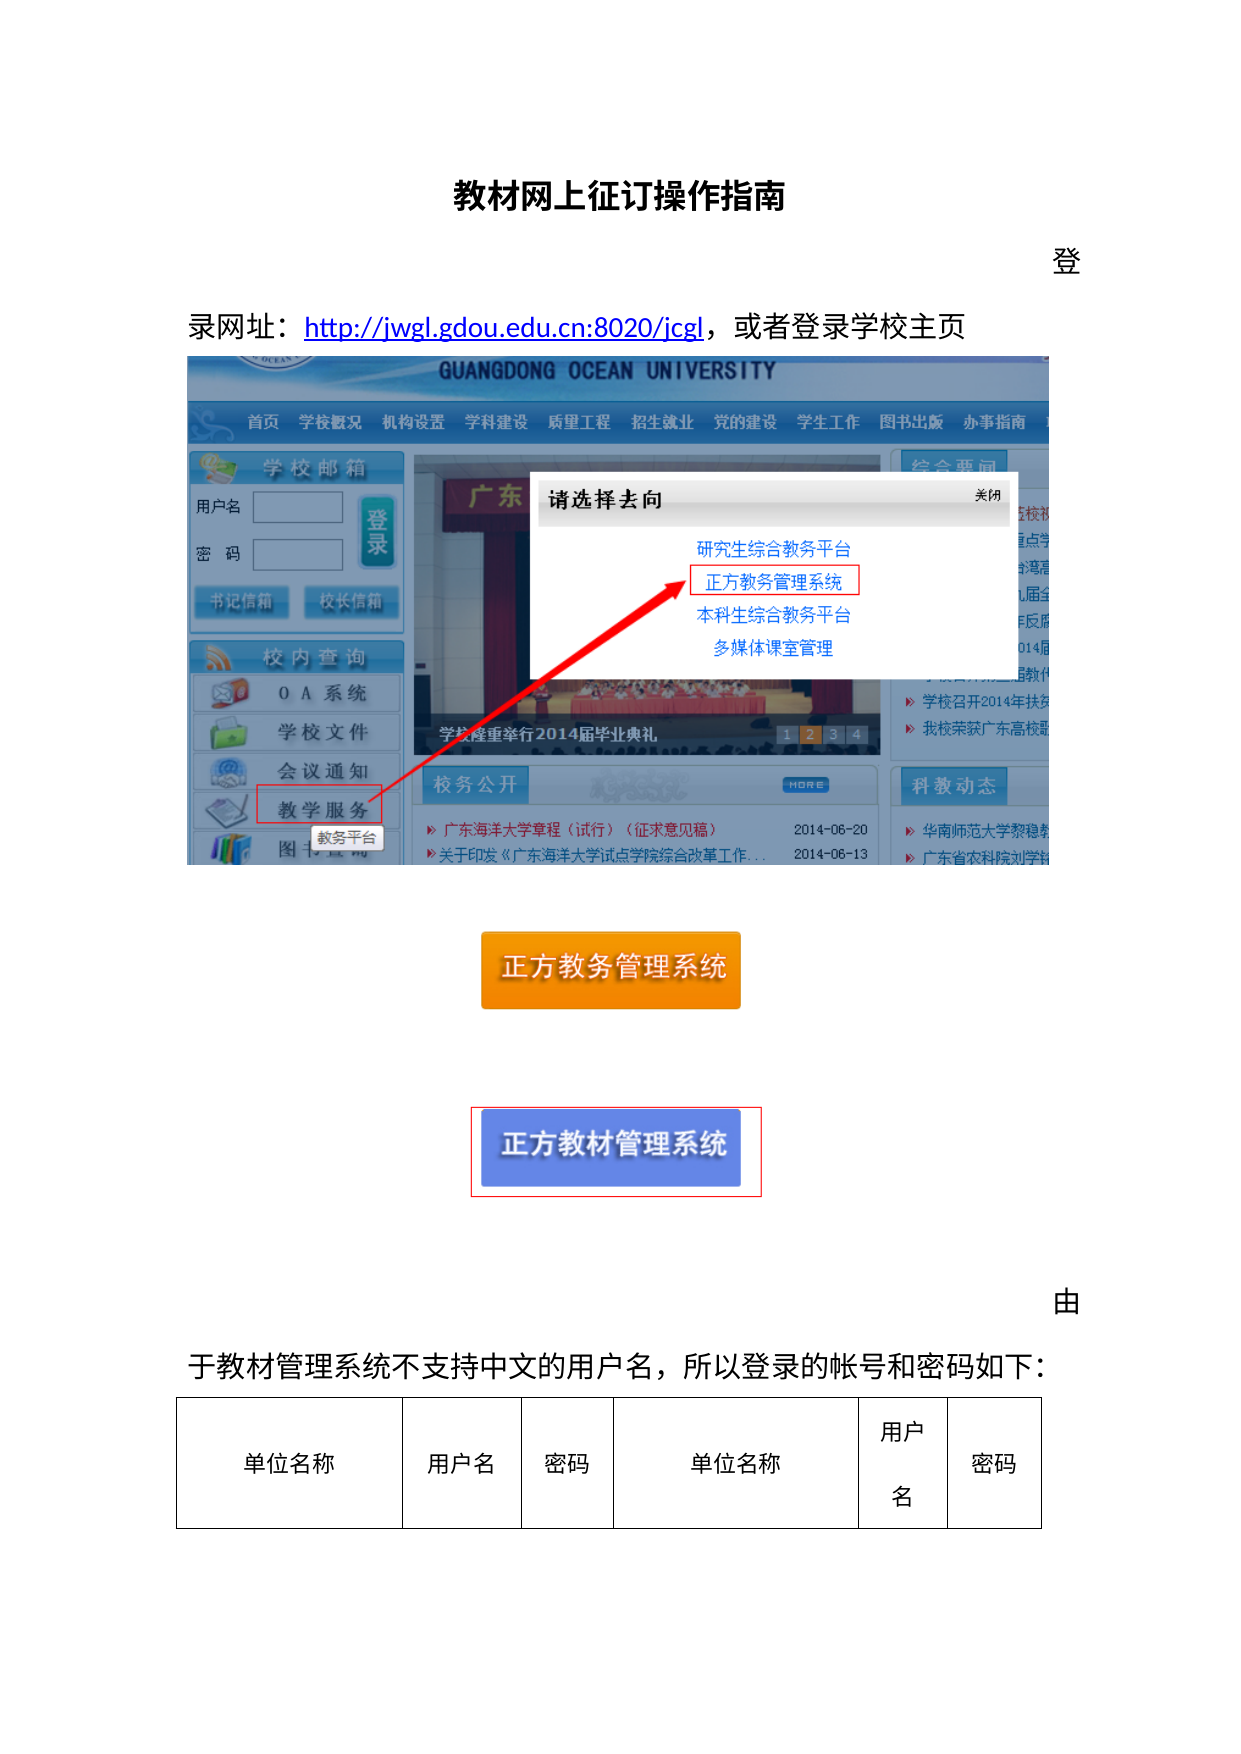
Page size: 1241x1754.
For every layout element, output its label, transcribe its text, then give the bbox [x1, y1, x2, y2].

table_header 用户名 [403, 1398, 521, 1528]
text 由于教材管理系统不支持中文的用户名，所以登录的帐号和密码如下： [187, 1267, 1053, 1397]
table_header 单位名称 [614, 1398, 858, 1528]
table_header 单位名称 [177, 1398, 402, 1528]
picture [187, 356, 1049, 865]
table_header 密码 [948, 1398, 1041, 1528]
picture [370, 876, 870, 1237]
text 教材网上征订操作指南 [187, 162, 1053, 227]
table_header 密码 [522, 1398, 613, 1528]
table_header 用户名 [859, 1398, 947, 1528]
text 登录网址：http://jwgl.gdou.edu.cn:8020/jcgl，或者登录学校主页 [187, 227, 1053, 357]
